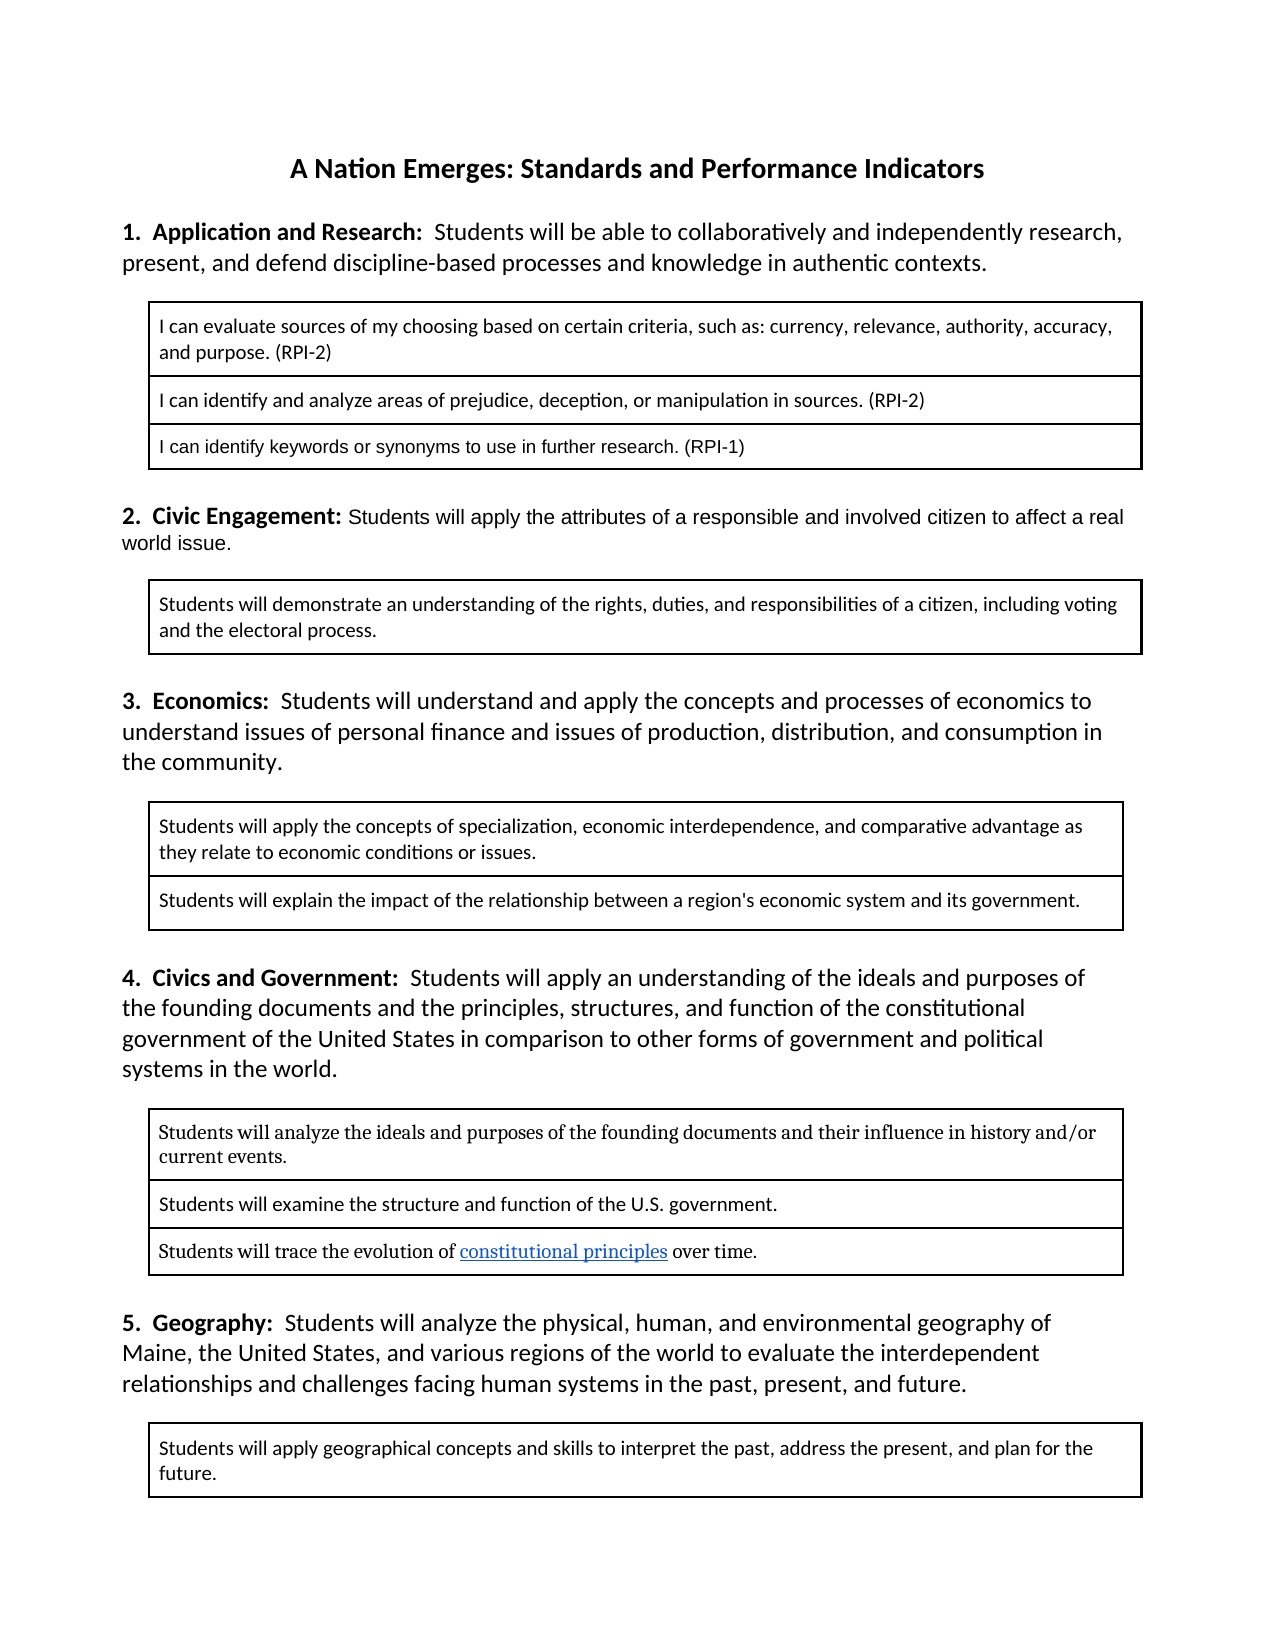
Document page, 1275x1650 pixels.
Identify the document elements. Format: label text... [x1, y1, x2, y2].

table_cell Students will examine the structure and function of the U.S. government. [150, 1181, 1122, 1227]
table_header Students will demonstrate an understanding of the rights, duties, and responsibilities of a citizen, including voting and the electoral process. [150, 581, 1140, 653]
table_header Students will apply the concepts of specialization, economic interdependence, and comparative advantage as they relate to economic conditions or issues. [150, 803, 1122, 875]
table_cell Students will explain the impact of the relationship between a region's economic system and its government. [150, 877, 1122, 929]
text A Nation Emerges: Standards and Performance Indicators [150, 150, 1125, 186]
table_cell I can identify and analyze areas of prejudice, deception, or manipulation in sources. (RPI-2) [150, 377, 1140, 423]
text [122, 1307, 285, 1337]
text 3. Economics: Students will understand and apply the concepts and processes of economics to understand issues of personal finance and issues of production, distribution, and consumption in the community. [283, 685, 1125, 777]
table_header Students will analyze the ideals and purposes of the founding documents and their influence in history and/or current events. [150, 1110, 1122, 1179]
table_cell Students will trace the evolution of constitutional principles over time. [150, 1229, 1122, 1274]
table_header Students will apply geographical concepts and skills to interpret the past, address the present, and plan for the future. [150, 1424, 1140, 1496]
text 4. Civics and Government: Students will apply an understanding of the ideals and purposes of the founding documents and the principles, structures, and function of the constitutional government of the United States in comparison to other forms of government and political systems in the world. [122, 962, 1125, 1084]
table_header I can evaluate sources of my choosing based on certain criteria, such as: currency, relevance, authority, accuracy, and purpose. (RPI-2) [150, 303, 1140, 375]
text 2. Civic Engagement: Students will apply the attributes of a responsible and involved citizen to affect a real world issue. [122, 500, 1125, 555]
table_cell I can identify keywords or synonyms to use in further research. (RPI-1) [150, 425, 1140, 468]
